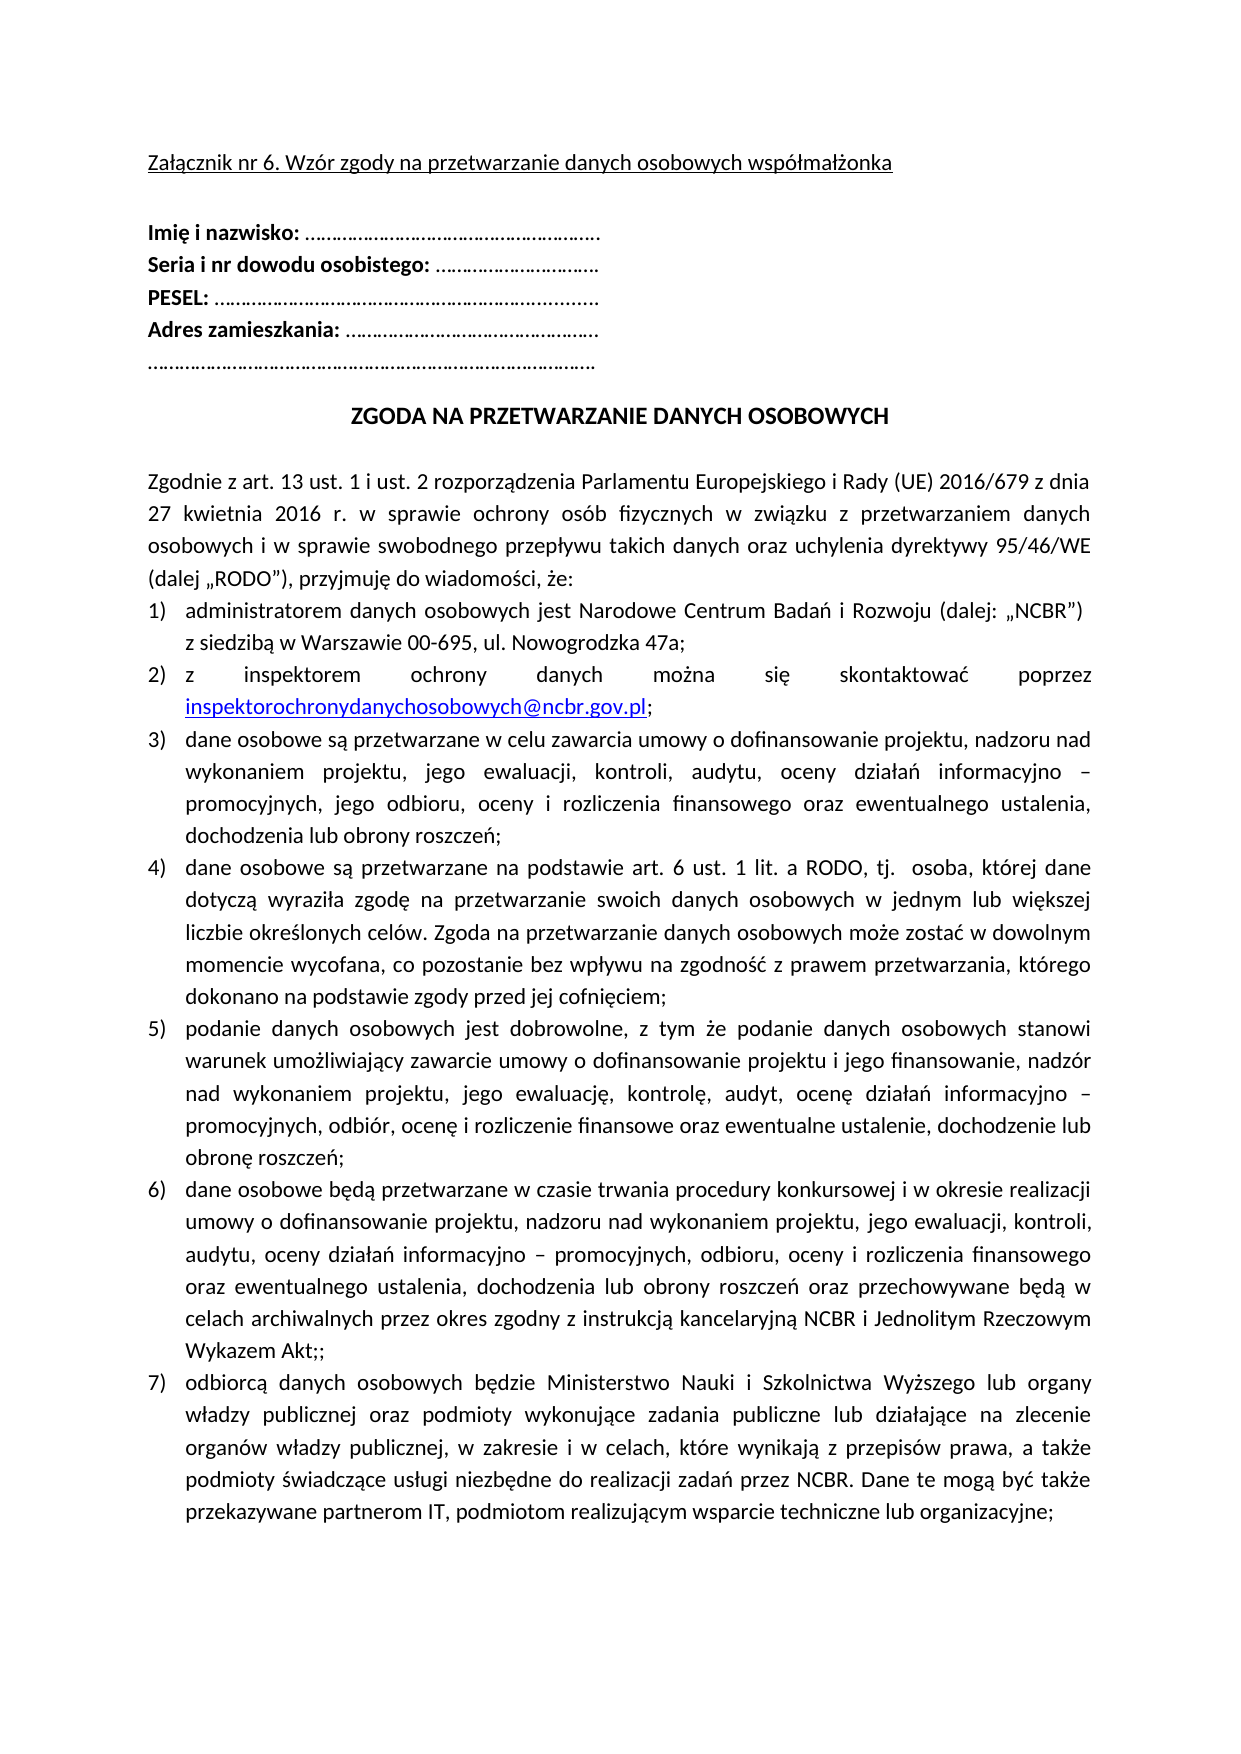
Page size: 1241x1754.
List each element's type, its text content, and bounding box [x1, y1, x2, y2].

list dane osobowe będą przetwarzane w czasie trwania procedury konkursowej i w okresie realizacji umowy o dofinansowanie projektu, nadzoru nad wykonaniem projektu, jego ewaluacji, kontroli, audytu, oceny działań informacyjno – promocyjnych, odbioru, oceny i rozliczenia finansowego oraz ewentualnego ustalenia, dochodzenia lub obrony roszczeń oraz przechowywane będą w celach archiwalnych przez okres zgodny z instrukcją kancelaryjną NCBR i Jednolitym Rzeczowym Wykazem Akt;; [148, 1175, 1093, 1364]
list podanie danych osobowych jest dobrowolne, z tym że podanie danych osobowych stanowi warunek umożliwiający zawarcie umowy o dofinansowanie projektu i jego finansowanie, nadzór nad wykonaniem projektu, jego ewaluację, kontrolę, audyt, ocenę działań informacyjno – promocyjnych, odbiór, ocenę i rozliczenie finansowe oraz ewentualne ustalenie, dochodzenie lub obronę roszczeń; [148, 1014, 1093, 1171]
list dane osobowe są przetwarzane na podstawie art. 6 ust. 1 lit. a RODO, tj. osoba, której dane dotyczą wyraziła zgodę na przetwarzanie swoich danych osobowych w jednym lub większej liczbie określonych celów. Zgoda na przetwarzanie danych osobowych może zostać w dowolnym momencie wycofana, co pozostanie bez wpływu na zgodność z prawem przetwarzania, którego dokonano na podstawie zgody przed jej cofnięciem; [148, 853, 1093, 1010]
list z inspektorem ochrony danych można się skontaktować poprzez inspektorochronydanychosobowych@ncbr.gov.pl; [148, 660, 1093, 721]
list …………………………………………………………………………. [148, 347, 1093, 375]
list PESEL: ……………………………………………………............ [148, 283, 1093, 311]
list Adres zamieszkania: ………………………………………… [148, 315, 1093, 343]
list dane osobowe są przetwarzane w celu zawarcia umowy o dofinansowanie projektu, nadzoru nad wykonaniem projektu, jego ewaluacji, kontroli, audytu, oceny działań informacyjno – promocyjnych, jego odbioru, oceny i rozliczenia finansowego oraz ewentualnego ustalenia, dochodzenia lub obrony roszczeń; [148, 725, 1093, 849]
text ZGODA NA PRZETWARZANIE DANYCH OSOBOWYCH [148, 400, 1093, 431]
text Zgodnie z art. 13 ust. 1 i ust. 2 rozporządzenia Parlamentu Europejskiego i Rady (UE) 2016/679 z dnia 27 kwietnia 2016 r. w sprawie ochrony osób fizycznych w związku z przetwarzaniem danych osobowych i w sprawie swobodnego przepływu takich danych oraz uchylenia dyrektywy 95/46/WE (dalej „RODO”), przyjmuję do wiadomości, że: [148, 467, 1093, 592]
list Seria i nr dowodu osobistego: …………………………. [148, 250, 1093, 278]
list odbiorcą danych osobowych będzie Ministerstwo Nauki i Szkolnictwa Wyższego lub organy władzy publicznej oraz podmioty wykonujące zadania publiczne lub działające na zlecenie organów władzy publicznej, w zakresie i w celach, które wynikają z przepisów prawa, a także podmioty świadczące usługi niezbędne do realizacji zadań przez NCBR. Dane te mogą być także przekazywane partnerom IT, podmiotom realizującym wsparcie techniczne lub organizacyjne; [148, 1368, 1093, 1525]
text Załącznik nr 6. Wzór zgody na przetwarzanie danych osobowych współmałżonka [148, 148, 1093, 176]
list Imię i nazwisko: ……………………………………………….. [148, 218, 1093, 246]
list administratorem danych osobowych jest Narodowe Centrum Badań i Rozwoju (dalej: „NCBR”) z siedzibą w Warszawie 00-695, ul. Nowogrodzka 47a; [148, 596, 1093, 656]
